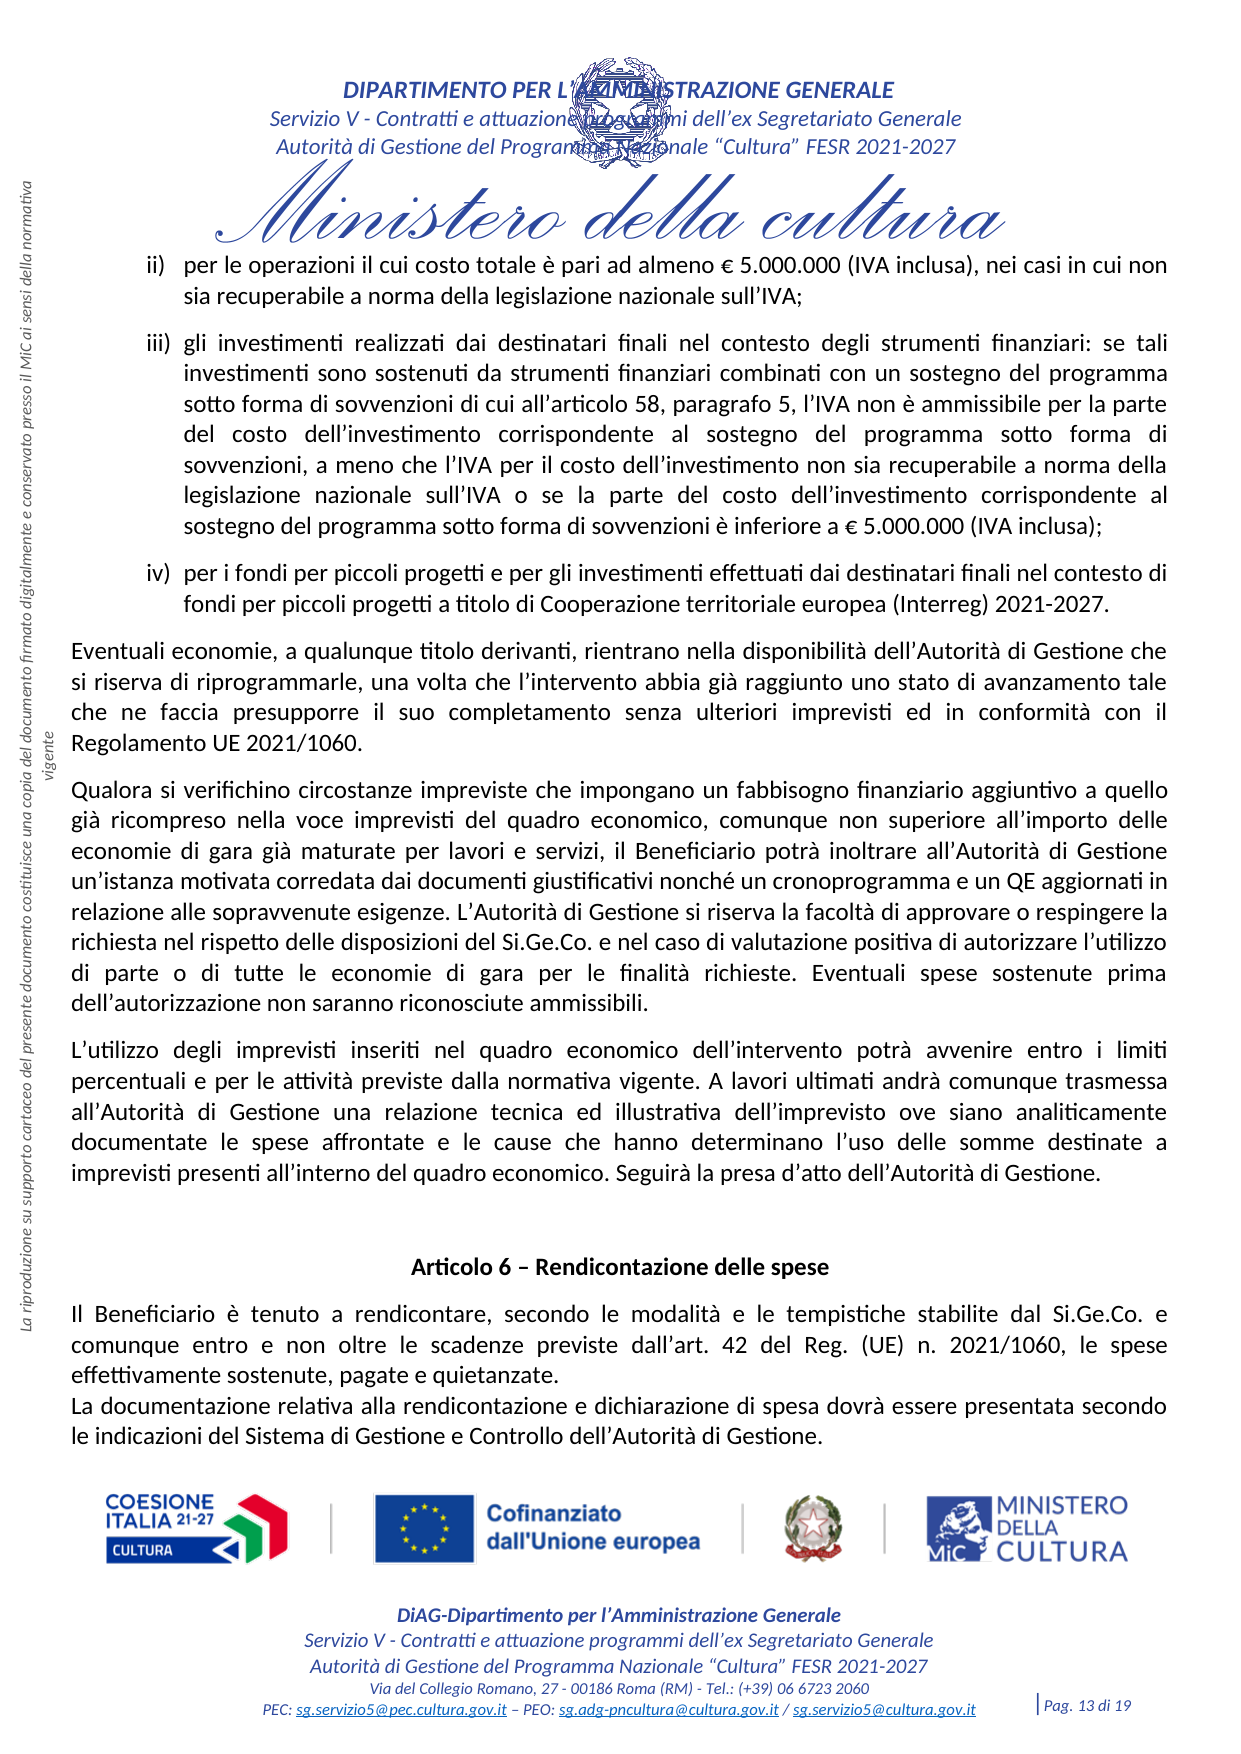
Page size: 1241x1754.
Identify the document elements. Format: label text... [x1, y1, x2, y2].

picture [70, 1477, 1164, 1584]
picture [923, 141, 930, 153]
list per i fondi per piccoli progetti e per gli investimenti effettuati dai destinatari finali nel contesto di fondi per piccoli progetti a titolo di Cooperazione territoriale europea (Interreg) 2021-2027. [146, 557, 1169, 618]
picture [361, 144, 367, 153]
picture [206, 52, 1034, 196]
text Qualora si verifichino circostanze impreviste che impongano un fabbisogno finanziario aggiuntivo a quello già ricompreso nella voce imprevisti del quadro economico, comunque non superiore all’importo delle economie di gara già maturate per lavori e servizi, il Beneficiario potrà inoltrare all’Autorità di Gestione un’istanza motivata corredata dai documenti giustificativi nonché un cronoprogramma e un QE aggiornati in relazione alle sopravvenute esigenze. L’Autorità di Gestione si riserva la facoltà di approvare o respingere la richiesta nel rispetto delle disposizioni del Si.Ge.Co. e nel caso di valutazione positiva di autorizzare l’utilizzo di parte o di tutte le economie di gara per le finalità richieste. Eventuali spese sostenute prima dell’autorizzazione non saranno riconosciute ammissibili. [71, 774, 1169, 1018]
list per le operazioni il cui costo totale è pari ad almeno € 5.000.000 (IVA inclusa), nei casi in cui non sia recuperabile a norma della legislazione nazionale sull’IVA; [146, 196, 1169, 310]
picture [469, 144, 475, 153]
text La documentazione relativa alla rendicontazione e dichiarazione di spesa dovrà essere presentata secondo le indicazioni del Sistema di Gestione e Controllo dell’Autorità di Gestione. [71, 1390, 1169, 1451]
text Articolo 6 – Rendicontazione delle spese [71, 1251, 1169, 1282]
picture [280, 141, 285, 149]
text L’utilizzo degli imprevisti inseriti nel quadro economico dell’intervento potrà avvenire entro i limiti percentuali e per le attività previste dalla normativa vigente. A lavori ultimati andrà comunque trasmessa all’Autorità di Gestione una relazione tecnica ed illustrativa dell’imprevisto ove siano analiticamente documentate le spese affrontate e le cause che hanno determinano l’uso delle somme destinate a imprevisti presenti all’interno del quadro economico. Seguirà la presa d’atto dell’Autorità di Gestione. [71, 1035, 1169, 1187]
picture [869, 141, 876, 153]
list gli investimenti realizzati dai destinatari finali nel contesto degli strumenti finanziari: se tali investimenti sono sostenuti da strumenti finanziari combinati con un sostegno del programma sotto forma di sovvenzioni di cui all’articolo 58, paragrafo 5, l’IVA non è ammissibile per la parte del costo dell’investimento corrispondente al sostegno del programma sotto forma di sovvenzioni, a meno che l’IVA per il costo dell’investimento non sia recuperabile a norma della legislazione nazionale sull’IVA o se la parte del costo dell’investimento corrispondente al sostegno del programma sotto forma di sovvenzioni è inferiore a € 5.000.000 (IVA inclusa); [146, 327, 1169, 541]
text Eventuali economie, a qualunque titolo derivanti, rientrano nella disponibilità dell’Autorità di Gestione che si riserva di riprogrammarle, una volta che l’intervento abbia già raggiunto uno stato di avanzamento tale che ne faccia presupporre il suo completamento senza ulteriori imprevisti ed in conformità con il Regolamento UE 2021/1060. [71, 635, 1169, 757]
text Il Beneficiario è tenuto a rendicontare, secondo le modalità e le tempistiche stabilite dal Si.Ge.Co. e comunque entro e non oltre le scadenze previste dall’art. 42 del Reg. (UE) n. 2021/1060, le spese effettivamente sostenute, pagate e quietanzate. [71, 1298, 1169, 1390]
